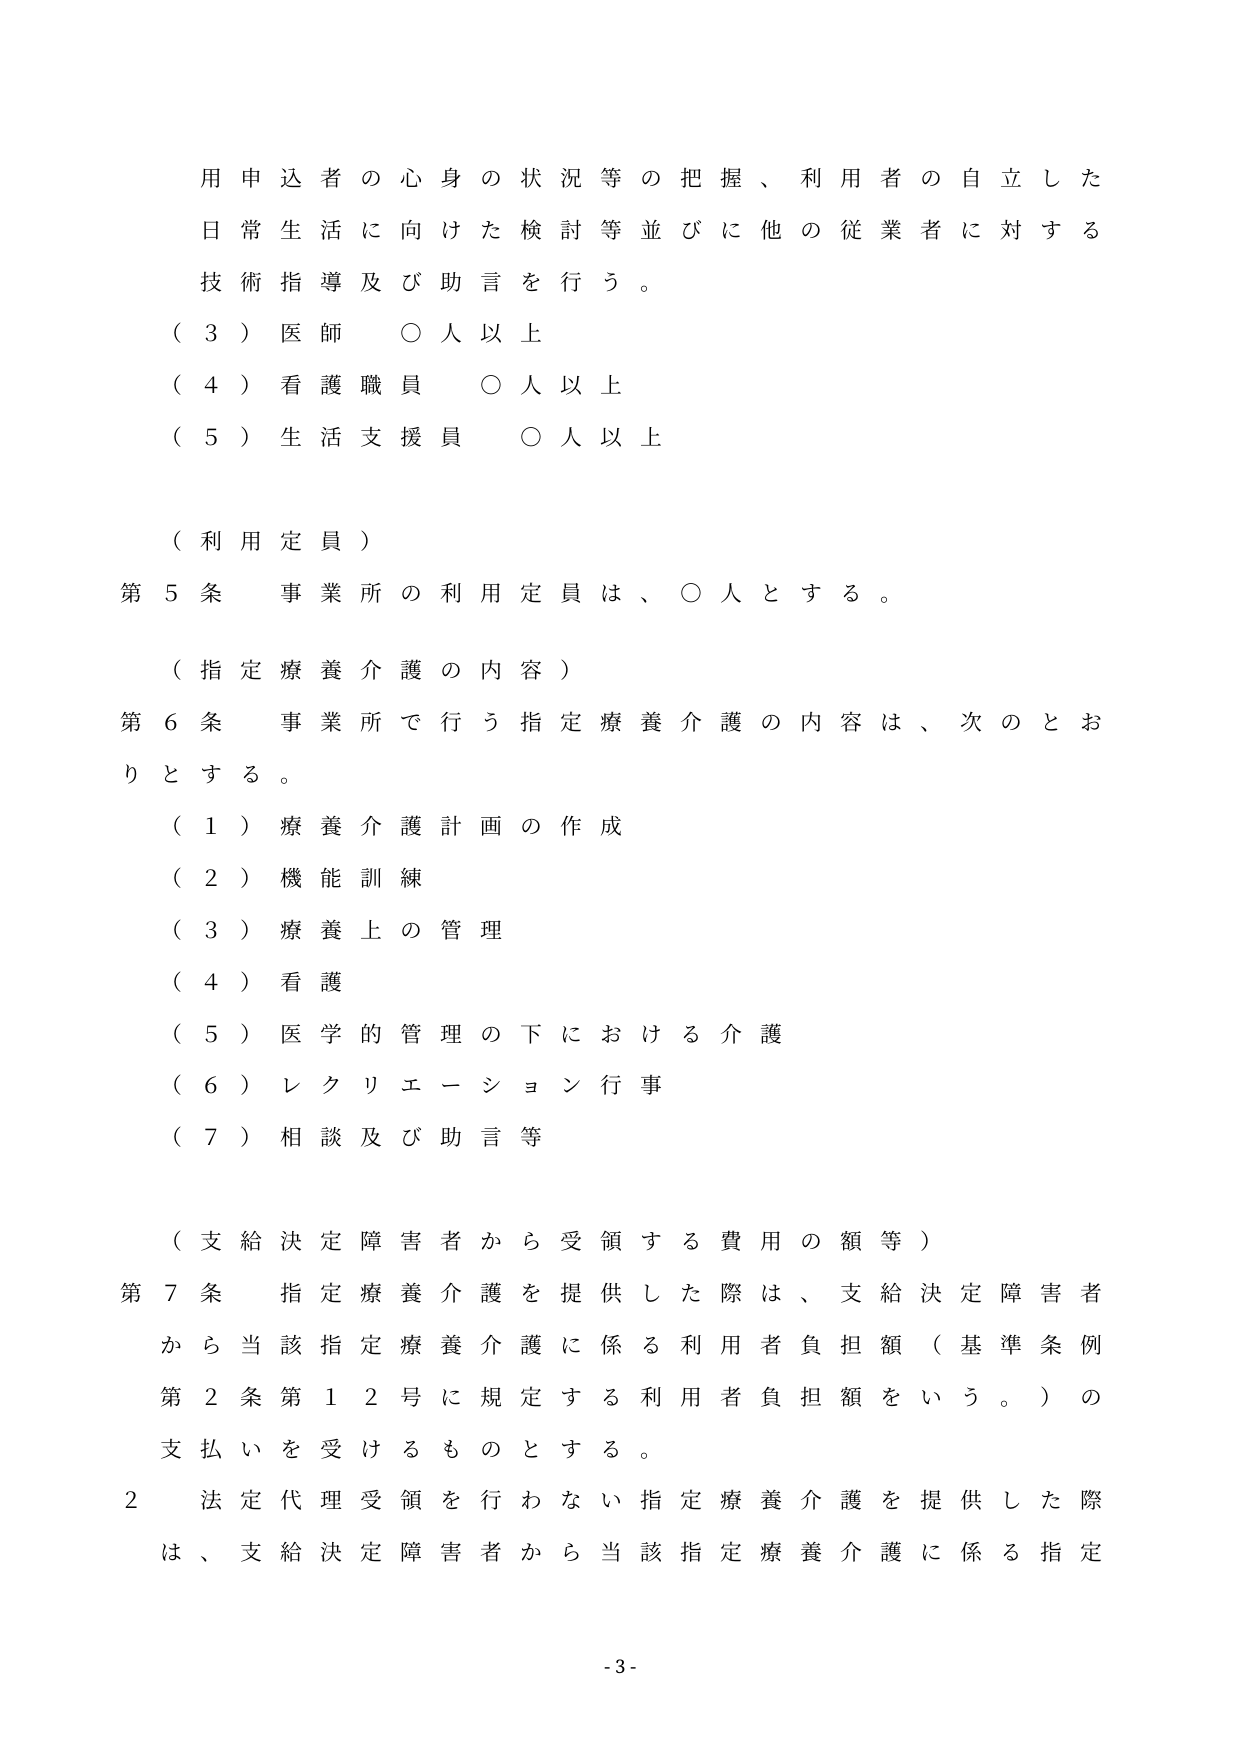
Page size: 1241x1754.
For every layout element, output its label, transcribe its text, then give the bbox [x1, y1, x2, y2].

text 第６条 事業所で行う指定療養介護の内容は、次のとおりとする。 [120, 695, 1120, 799]
text （指定療養介護の内容） [120, 643, 1120, 695]
text （３）療養上の管理 [120, 903, 1120, 955]
text （利用定員） [120, 514, 1120, 566]
text （６）レクリエーション行事 [141, 1058, 1120, 1110]
text 第７条 指定療養介護を提供した際は、支給決定障害者から当該指定療養介護に係る利用者負担額（基準条例第２条第１２号に規定する利用者負担額をいう。）の支払いを受けるものとする。 [120, 1266, 1120, 1473]
text （１）療養介護計画の作成 [120, 799, 1120, 851]
text （５）生活支援員 ○人以上 [120, 410, 1120, 462]
text （３）医師 ○人以上 [120, 306, 1120, 358]
text （２）機能訓練 [120, 851, 1120, 903]
text 第５条 事業所の利用定員は、○人とする。 [120, 566, 1120, 618]
text （７）相談及び助言等 [120, 1110, 1120, 1162]
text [120, 1473, 1120, 1577]
text （４）看護職員 ○人以上 [120, 358, 1120, 410]
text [181, 151, 1120, 306]
text （４）看護 [120, 955, 1120, 1007]
text （５）医学的管理の下における介護 [120, 1007, 1120, 1058]
text （支給決定障害者から受領する費用の額等） [120, 1214, 1120, 1266]
